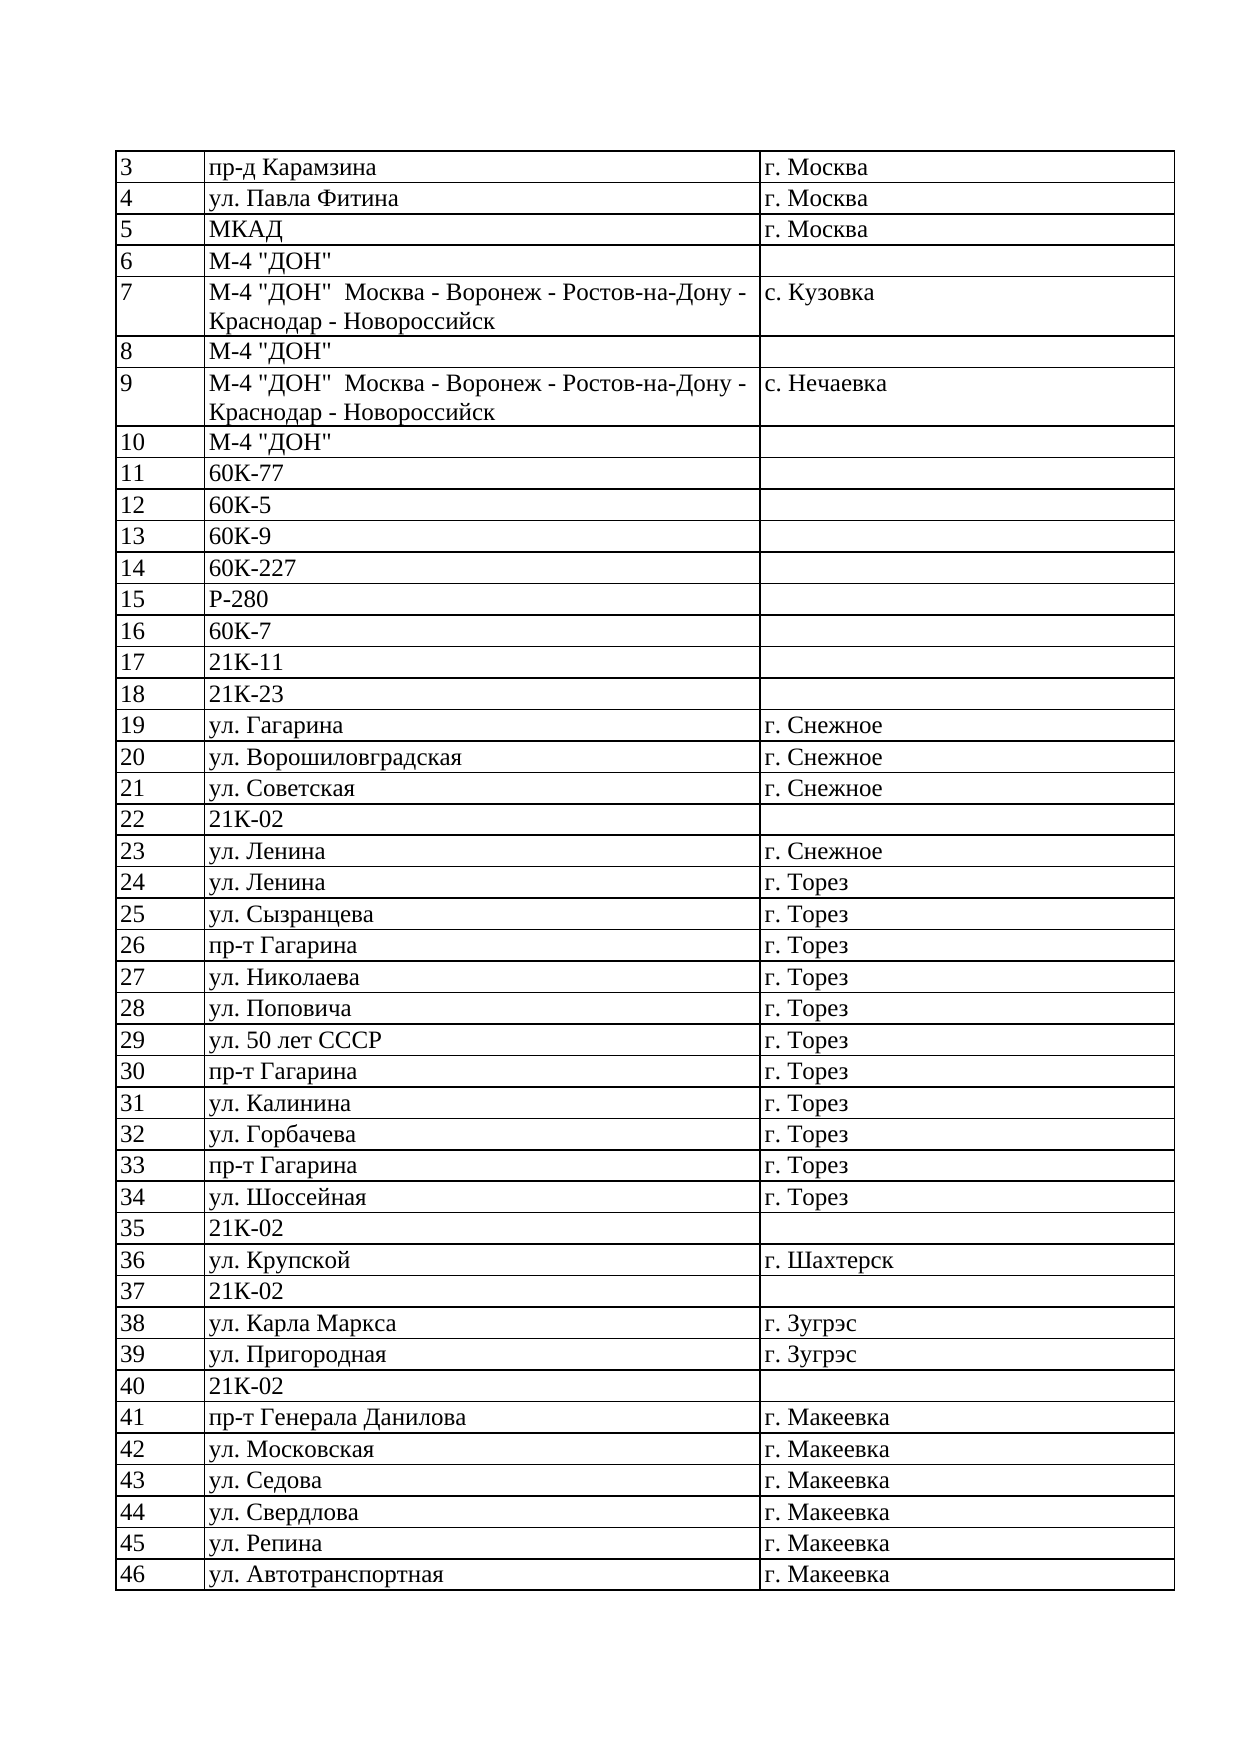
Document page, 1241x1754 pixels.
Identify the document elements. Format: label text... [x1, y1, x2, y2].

table_cell пр-т Генерала Данилова [205, 1402, 759, 1432]
table_cell ул. Николаева [205, 962, 759, 992]
table_cell 60К-9 [205, 521, 759, 551]
table_cell 21К-02 [205, 1213, 759, 1243]
table_cell МКАД [205, 215, 759, 244]
table_cell ул. Калинина [205, 1088, 759, 1117]
table_cell г. Шахтерск [761, 1245, 1174, 1275]
table_cell ул. Павла Фитина [205, 183, 759, 213]
table_cell 4 [117, 183, 204, 213]
table_cell г. Москва [761, 183, 1174, 213]
table_cell 22 [117, 805, 204, 834]
table_cell с. Нечаевка [761, 368, 1174, 425]
table_cell 38 [117, 1308, 204, 1338]
table_cell г. Торез [761, 1088, 1174, 1117]
table_cell 5 [117, 215, 204, 244]
table_cell М-4 "ДОН" [205, 246, 759, 276]
table_cell [761, 427, 1174, 457]
table_cell 30 [117, 1056, 204, 1086]
table_cell 37 [117, 1276, 204, 1306]
table_cell М-4 "ДОН" Москва - Воронеж - Ростов-на-Дону - Краснодар - Новороссийск [205, 277, 759, 335]
table_cell г. Зугрэс [761, 1308, 1174, 1338]
table_cell [761, 584, 1174, 614]
table_cell 15 [117, 584, 204, 614]
table_cell г. Торез [761, 1025, 1174, 1054]
table_cell 11 [117, 458, 204, 488]
table_cell 8 [117, 337, 204, 366]
table_cell г. Макеевка [761, 1434, 1174, 1463]
table_cell 60К-7 [205, 616, 759, 646]
table_cell г. Торез [761, 1151, 1174, 1180]
table_cell 28 [117, 993, 204, 1023]
table_cell г. Снежное [761, 710, 1174, 740]
table_cell 33 [117, 1151, 204, 1180]
table_cell ул. Гагарина [205, 710, 759, 740]
table_cell М-4 "ДОН" [205, 427, 759, 457]
table_cell 19 [117, 710, 204, 740]
table_cell ул. Крупской [205, 1245, 759, 1275]
table_cell 21 [117, 773, 204, 803]
table_cell 21К-23 [205, 679, 759, 708]
table_cell М-4 "ДОН" Москва - Воронеж - Ростов-на-Дону - Краснодар - Новороссийск [205, 368, 759, 425]
table_cell 32 [117, 1119, 204, 1149]
table_cell 25 [117, 899, 204, 929]
table_cell ул. Поповича [205, 993, 759, 1023]
table_cell 29 [117, 1025, 204, 1054]
table_cell 24 [117, 867, 204, 897]
table_cell [761, 458, 1174, 488]
table_cell ул. Ленина [205, 867, 759, 897]
table_cell пр-т Гагарина [205, 1056, 759, 1086]
table_cell г. Торез [761, 867, 1174, 897]
table_cell 18 [117, 679, 204, 708]
table_cell г. Макеевка [761, 1497, 1174, 1526]
table_cell [761, 1213, 1174, 1243]
table_cell ул. Свердлова [205, 1497, 759, 1526]
table_cell г. Макеевка [761, 1528, 1174, 1558]
table_cell г. Торез [761, 993, 1174, 1023]
table_cell г. Торез [761, 1119, 1174, 1149]
table_cell 12 [117, 490, 204, 520]
table_cell пр-т Гагарина [205, 930, 759, 960]
table_cell 36 [117, 1245, 204, 1275]
table_cell г. Москва [761, 215, 1174, 244]
table_cell [761, 647, 1174, 677]
table_cell 34 [117, 1182, 204, 1212]
table_cell ул. Шоссейная [205, 1182, 759, 1212]
table_cell г. Снежное [761, 773, 1174, 803]
table_cell ул. Пригородная [205, 1339, 759, 1369]
table_cell [761, 805, 1174, 834]
table_cell 60К-227 [205, 553, 759, 583]
table_cell М-4 "ДОН" [205, 337, 759, 366]
table_cell [761, 246, 1174, 276]
table_cell г. Торез [761, 1182, 1174, 1212]
table_cell 40 [117, 1371, 204, 1401]
table_cell г. Снежное [761, 742, 1174, 771]
table_cell г. Зугрэс [761, 1339, 1174, 1369]
table_cell ул. Седова [205, 1465, 759, 1495]
table_cell [761, 490, 1174, 520]
table_cell ул. 50 лет СССР [205, 1025, 759, 1054]
table_cell [761, 1371, 1174, 1401]
table_cell 23 [117, 836, 204, 866]
table_cell ул. Карла Маркса [205, 1308, 759, 1338]
table_cell г. Макеевка [761, 1560, 1174, 1589]
table_cell 27 [117, 962, 204, 992]
table_cell ул. Советская [205, 773, 759, 803]
table_cell г. Торез [761, 930, 1174, 960]
table_cell 17 [117, 647, 204, 677]
table_cell 60К-77 [205, 458, 759, 488]
table_cell ул. Горбачева [205, 1119, 759, 1149]
table_cell 21К-02 [205, 805, 759, 834]
table_cell г. Торез [761, 899, 1174, 929]
table_cell пр-д Карамзина [205, 152, 759, 181]
table_cell 39 [117, 1339, 204, 1369]
table_cell г. Торез [761, 962, 1174, 992]
table_cell 42 [117, 1434, 204, 1463]
table_cell с. Кузовка [761, 277, 1174, 335]
table_cell 21К-02 [205, 1371, 759, 1401]
table_cell ул. Автотранспортная [205, 1560, 759, 1589]
table_cell г. Снежное [761, 836, 1174, 866]
table_cell 46 [117, 1560, 204, 1589]
table_cell 10 [117, 427, 204, 457]
table_cell 14 [117, 553, 204, 583]
table_cell 9 [117, 368, 204, 425]
table_cell [761, 616, 1174, 646]
table_cell 41 [117, 1402, 204, 1432]
table_cell 3 [117, 152, 204, 181]
table_cell 13 [117, 521, 204, 551]
table_cell г. Макеевка [761, 1465, 1174, 1495]
table_cell 21К-11 [205, 647, 759, 677]
table_cell Р-280 [205, 584, 759, 614]
table_cell 45 [117, 1528, 204, 1558]
table_cell ул. Репина [205, 1528, 759, 1558]
table_cell 16 [117, 616, 204, 646]
table_cell 31 [117, 1088, 204, 1117]
table_cell ул. Ворошиловградская [205, 742, 759, 771]
table_cell 26 [117, 930, 204, 960]
table_cell г. Торез [761, 1056, 1174, 1086]
table_cell г. Москва [761, 152, 1174, 181]
table_cell [761, 1276, 1174, 1306]
table_cell 6 [117, 246, 204, 276]
table_cell ул. Сызранцева [205, 899, 759, 929]
table_cell ул. Ленина [205, 836, 759, 866]
table_cell [761, 679, 1174, 708]
table_cell 60К-5 [205, 490, 759, 520]
table_cell 43 [117, 1465, 204, 1495]
table_cell 20 [117, 742, 204, 771]
table_cell 21К-02 [205, 1276, 759, 1306]
table_cell [761, 337, 1174, 366]
table_cell [761, 521, 1174, 551]
table_cell г. Макеевка [761, 1402, 1174, 1432]
table_cell пр-т Гагарина [205, 1151, 759, 1180]
table_cell [761, 553, 1174, 583]
table_cell ул. Московская [205, 1434, 759, 1463]
table_cell 7 [117, 277, 204, 335]
table_cell 44 [117, 1497, 204, 1526]
table_cell 35 [117, 1213, 204, 1243]
